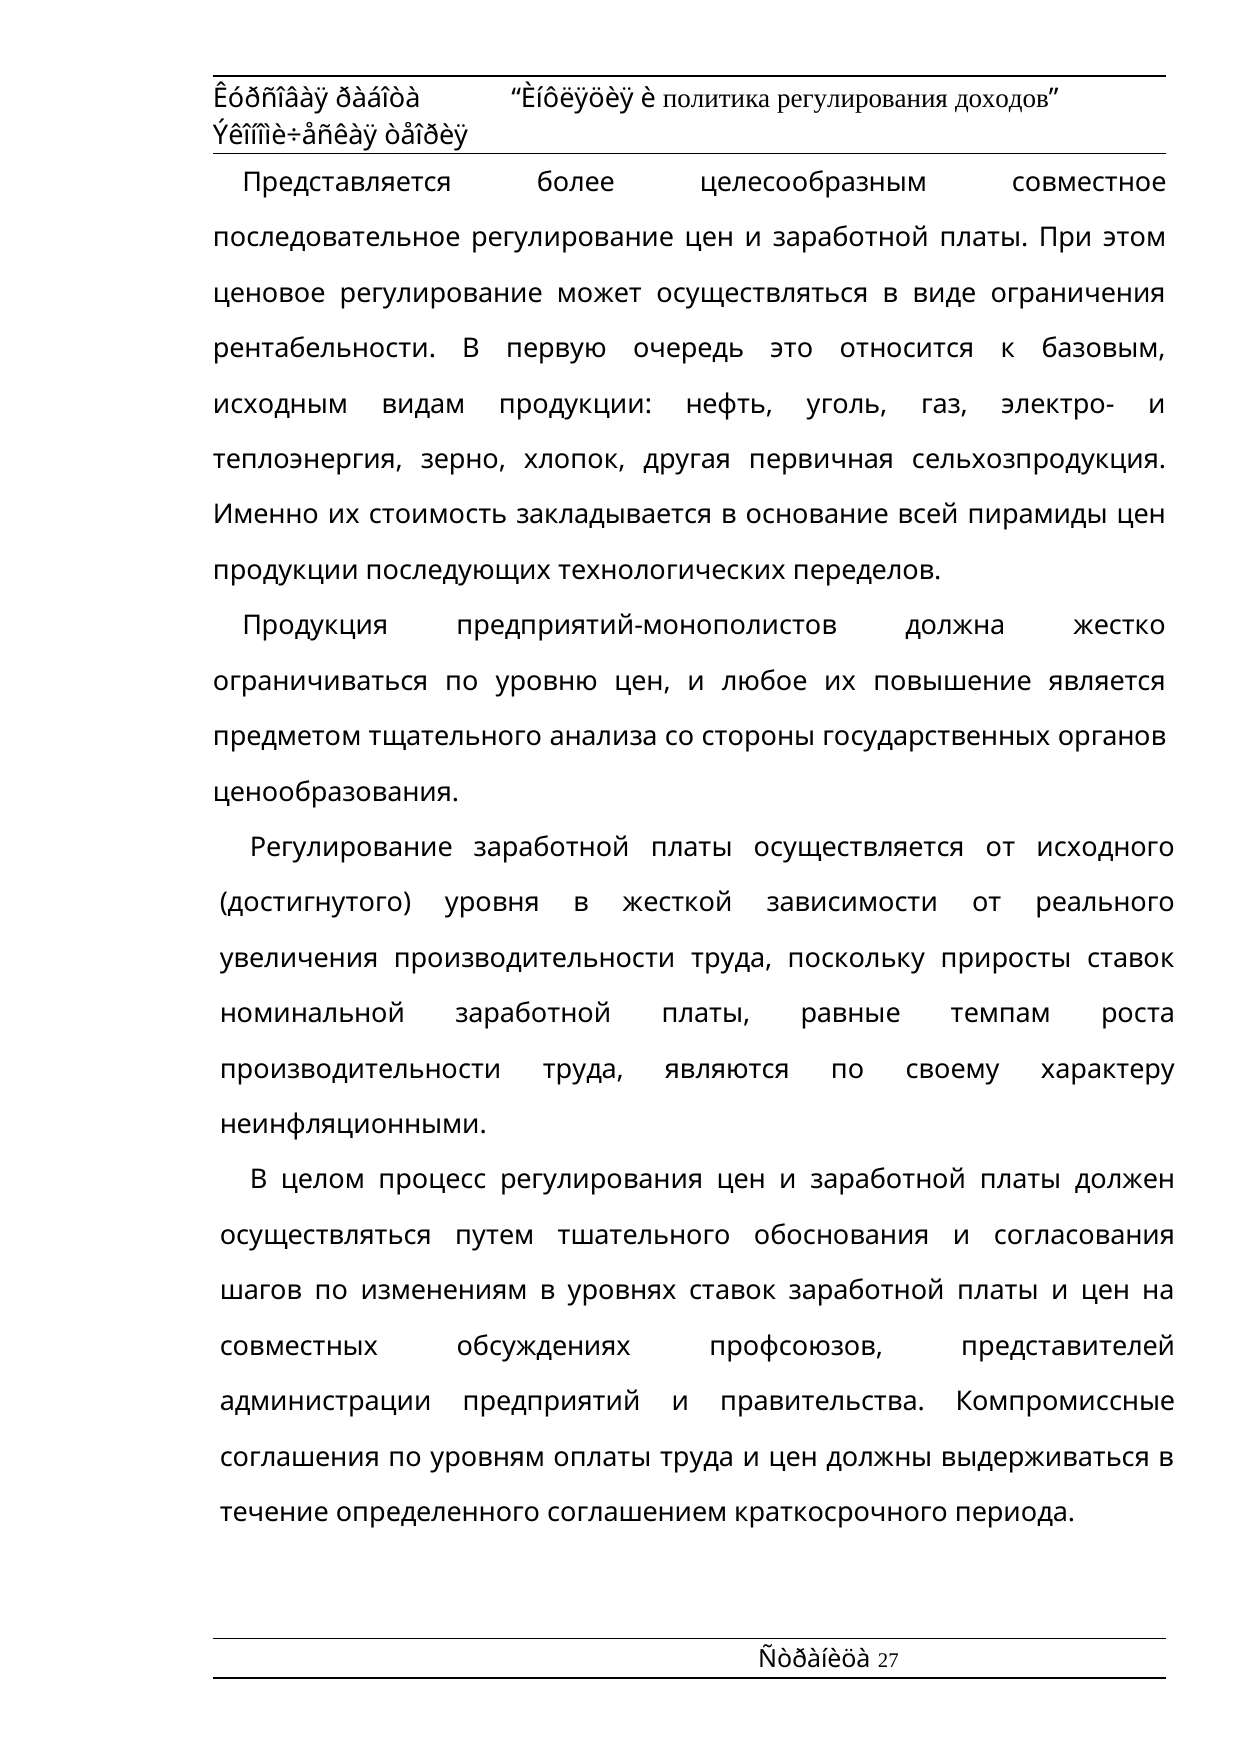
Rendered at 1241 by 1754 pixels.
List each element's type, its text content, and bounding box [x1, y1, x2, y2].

text В целом процесс регулирования цен и заработной платы должен осуществляться путем тшательного обоснования и согласования шагов по изменениям в уровнях ставок заработной платы и цен на совместных обсуждениях профсоюзов, представителей администрации предприятий и правительства. Компромиссные соглашения по уровням оплаты труда и цен должны выдерживаться в течение определенного соглашением краткосрочного периода. [219, 1160, 1175, 1529]
text Продукция предприятий-монополистов должна жестко ограничиваться по уровню цен, и любое их повышение является предметом тщательного анализа со стороны государственных органов ценообразования. [213, 606, 1166, 809]
text Регулирование заработной платы осуществляется от исходного (достигнутого) уровня в жесткой зависимости от реального увеличения производительности труда, поскольку приросты ставок номинальной заработной платы, равные темпам роста производительности труда, являются по своему характеру неинфляционными. [219, 827, 1175, 1142]
text Представляется более целесообразным совместное последовательное регулирование цен и заработной платы. При этом ценовое регулирование может осуществляться в виде ограничения рентабельности. В первую очередь это относится к базовым, исходным видам продукции: нефть, уголь, газ, электро- и теплоэнергия, зерно, хлопок, другая первичная сельхозпродукция. Именно их стоимость закладывается в основание всей пирамиды цен продукции последующих технологических переделов. [213, 162, 1166, 587]
